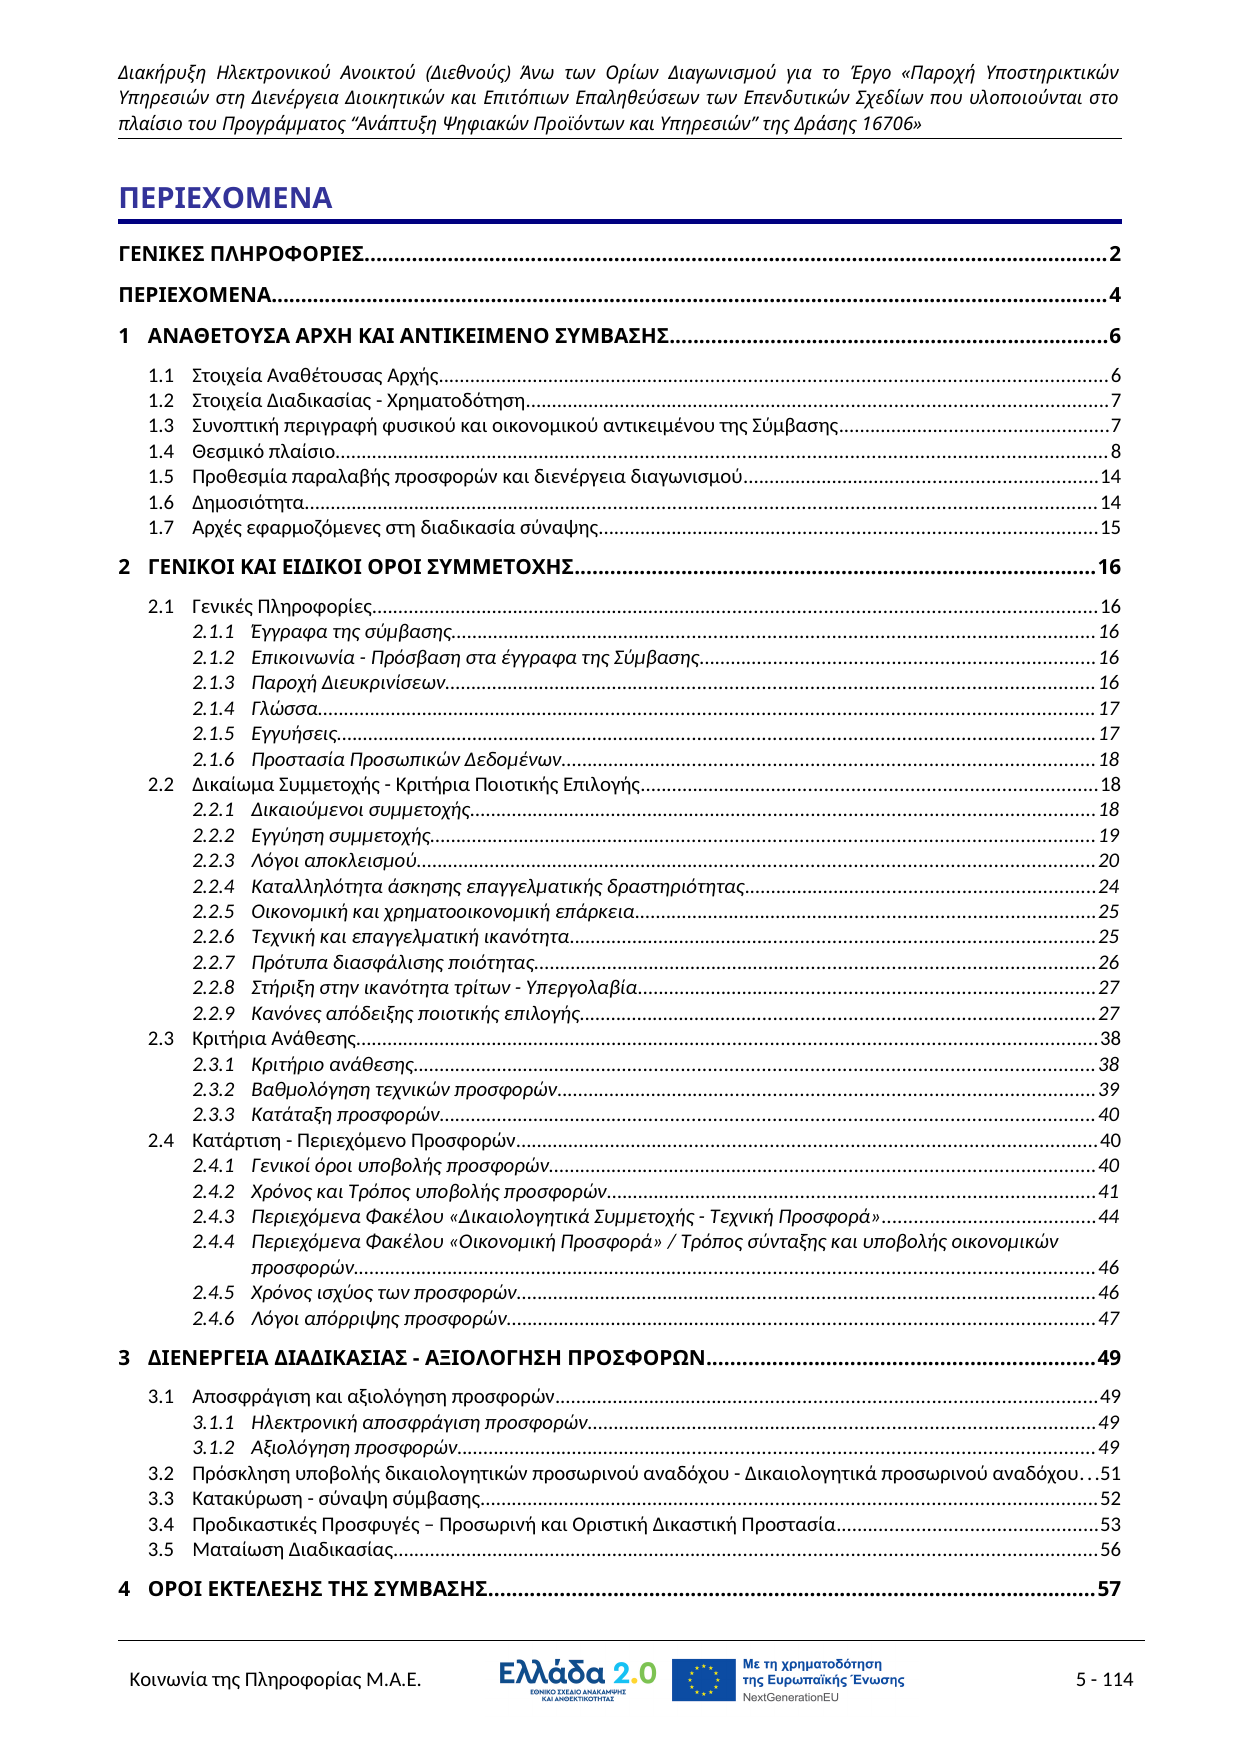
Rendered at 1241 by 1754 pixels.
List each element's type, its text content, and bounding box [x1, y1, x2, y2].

picture [484, 1643, 919, 1717]
list ΠΕΡΙΕΧΟΜΕΝΑ [118, 177, 1122, 219]
